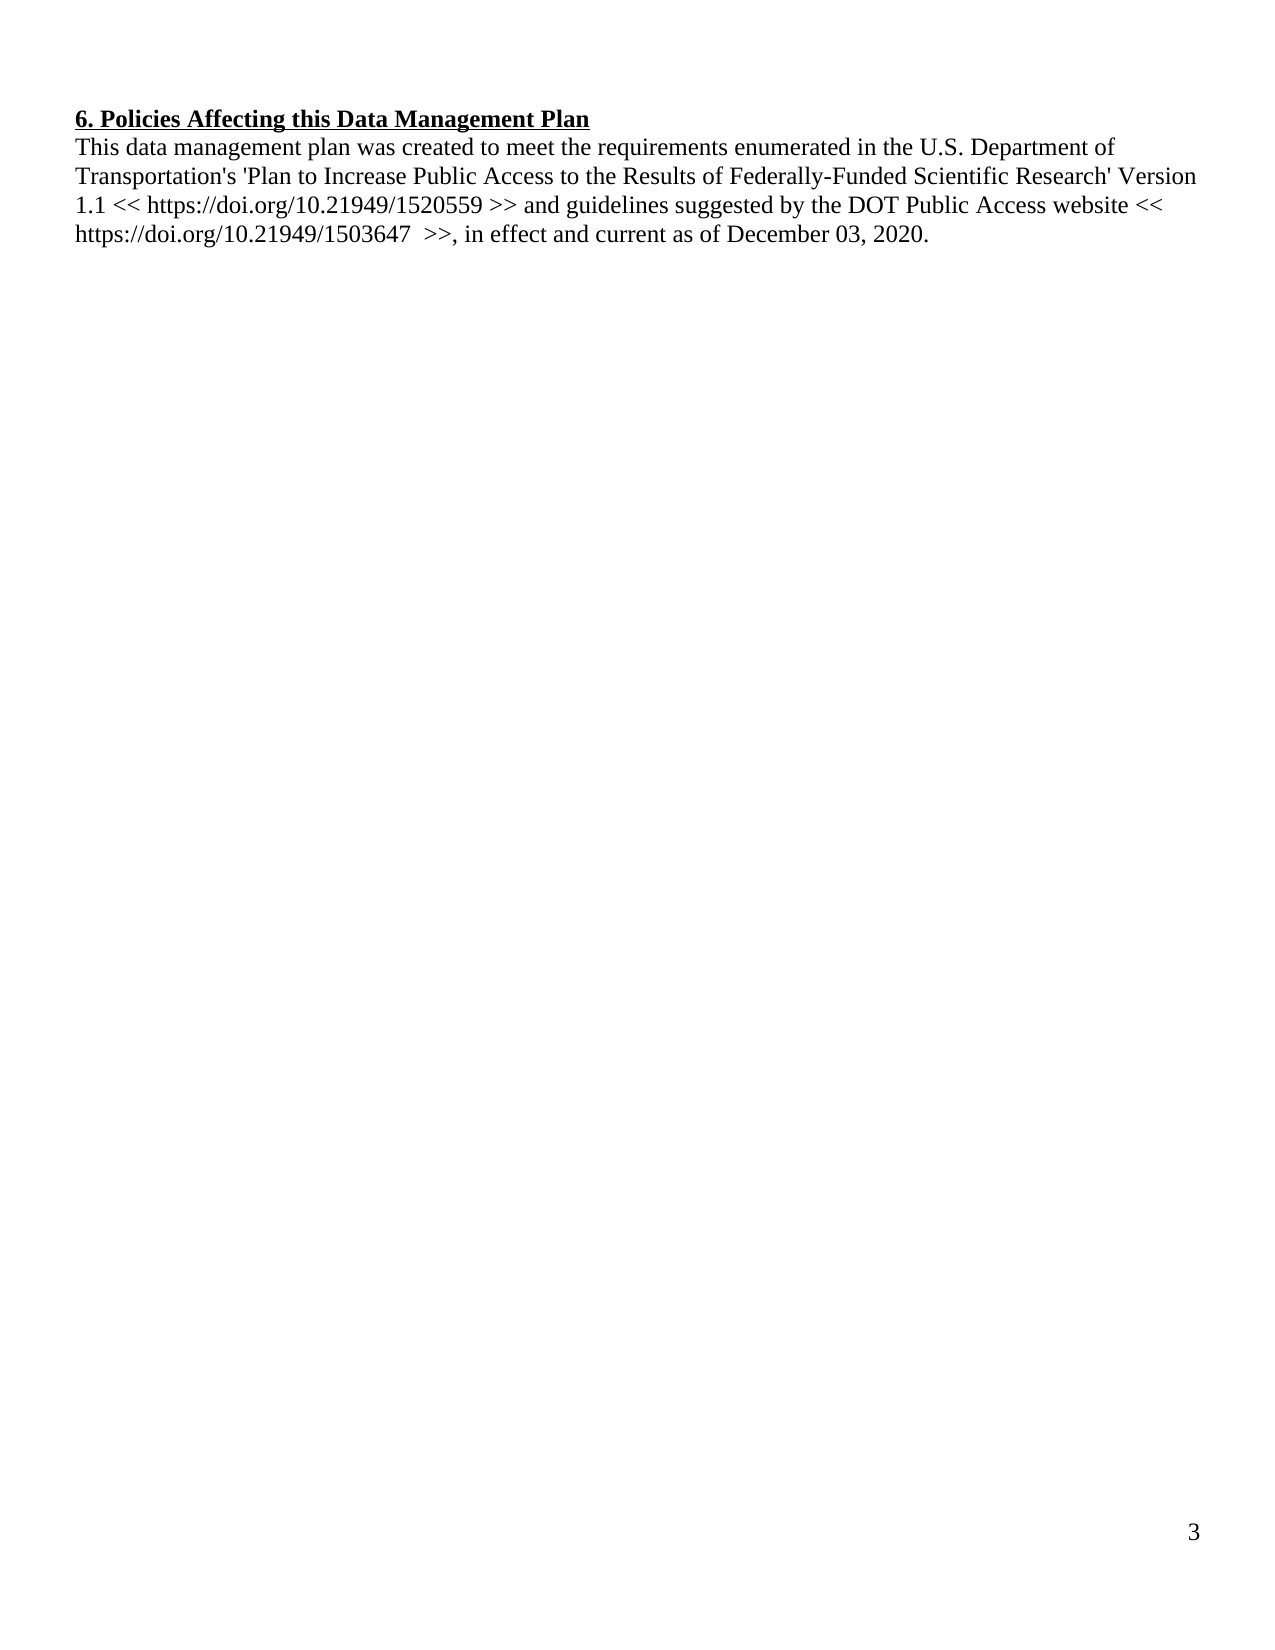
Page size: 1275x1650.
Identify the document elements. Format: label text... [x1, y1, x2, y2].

text 6. Policies Affecting this Data Management Plan [75, 104, 1200, 132]
text This data management plan was created to meet the requirements enumerated in the U.S. Department of Transportation's 'Plan to Increase Public Access to the Results of Federally-Funded Scientific Research' Version 1.1 << https://doi.org/10.21949/1520559 >> and guidelines suggested by the DOT Public Access website << https://doi.org/10.21949/1503647 >>, in effect and current as of December 03, 2020. [75, 132, 1200, 247]
